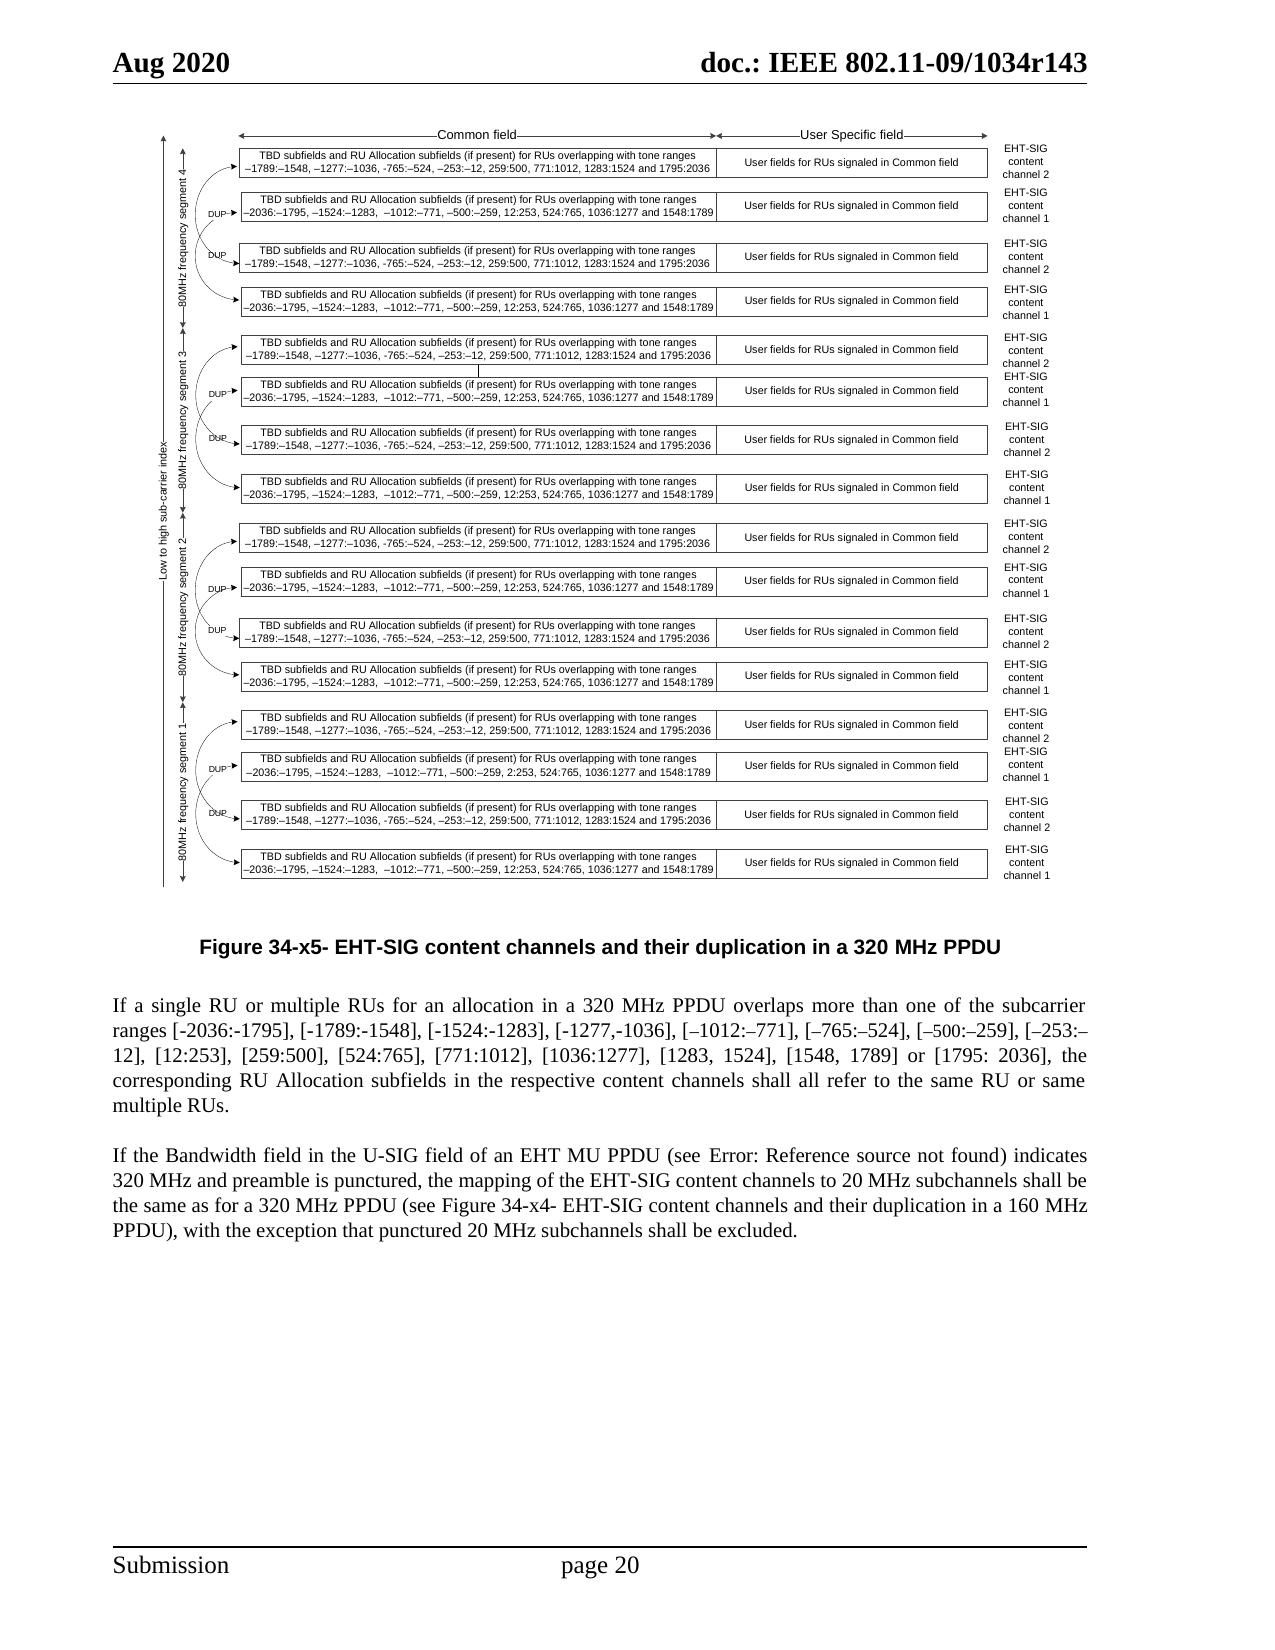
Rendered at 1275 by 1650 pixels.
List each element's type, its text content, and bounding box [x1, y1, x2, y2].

table_header [142, 113, 1058, 897]
table_cell Figure 34-x5- EHT-SIG content channels and their duplication in a 320 MHz PPDU [142, 897, 1058, 967]
text If a single RU or multiple RUs for an allocation in a 320 MHz PPDU overlaps more than one of the subcarrier ranges [-2036:-1795], [-1789:-1548], [-1524:-1283], [-1277,-1036], [–1012:–771], [–765:–524], [–500:–259], [–253:–12], [12:253], [259:500], [524:765], [771:1012], [1036:1277], [1283, 1524], [1548, 1789] or [1795: 2036], the corresponding RU Allocation subfields in the respective content channels shall all refer to the same RU or same multiple RUs. [112, 992, 1087, 1117]
